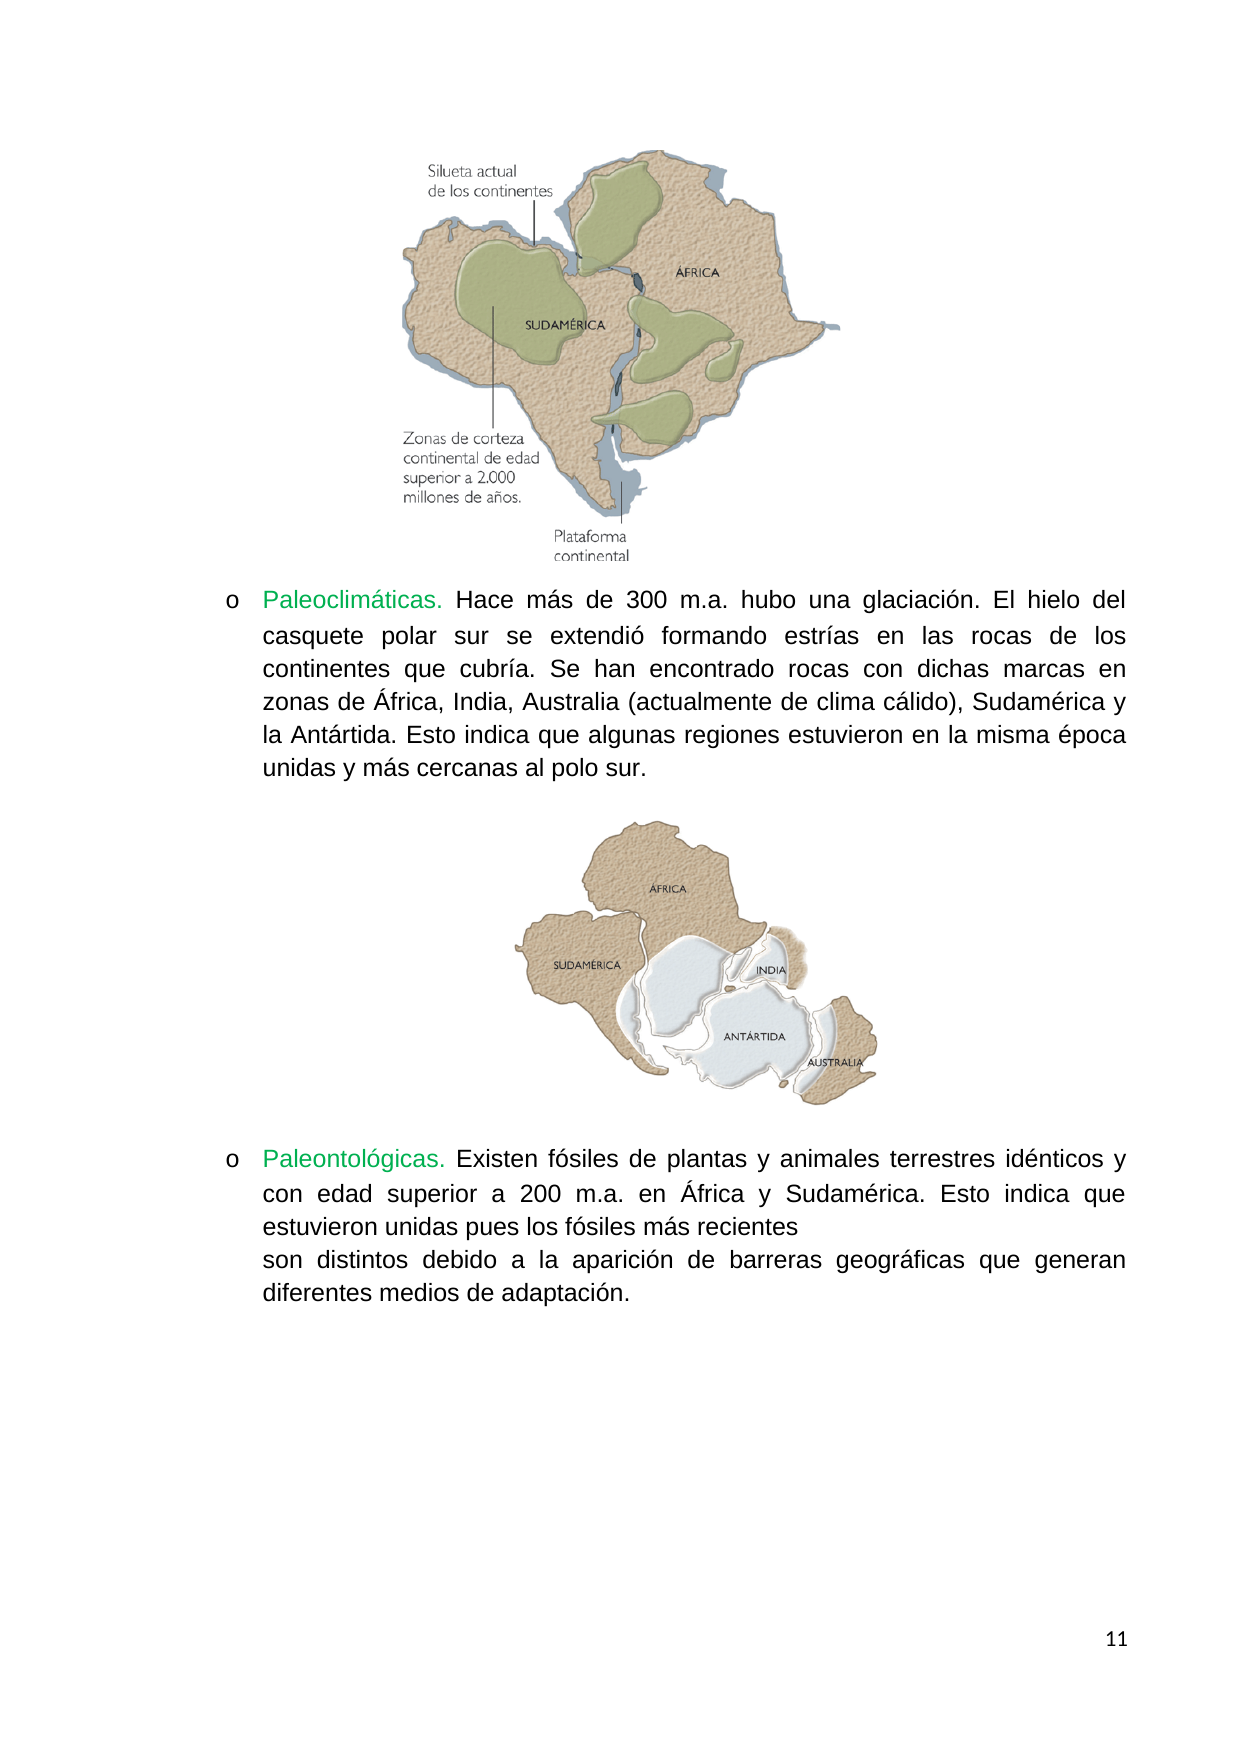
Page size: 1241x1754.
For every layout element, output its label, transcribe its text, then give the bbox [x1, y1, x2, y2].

list Paleontológicas. Existen fósiles de plantas y animales terrestres idénticos y con edad superior a 200 m.a. en África y Sudamérica. Esto indica que estuvieron unidas pues los fósiles más recientes [225, 1143, 1128, 1241]
picture [399, 150, 841, 561]
picture [512, 818, 878, 1107]
list son distintos debido a la aparición de barreras geográficas que generan diferentes medios de adaptación. [262, 1245, 1128, 1307]
list Paleoclimáticas. Hace más de 300 m.a. hubo una glaciación. El hielo del casquete polar sur se extendió formando estrías en las rocas de los continentes que cubría. Se han encontrado rocas con dichas marcas en zonas de África, India, Australia (actualmente de clima cálido), Sudamérica y la Antártida. Esto indica que algunas regiones estuvieron en la misma época unidas y más cercanas al polo sur. [225, 585, 1128, 781]
